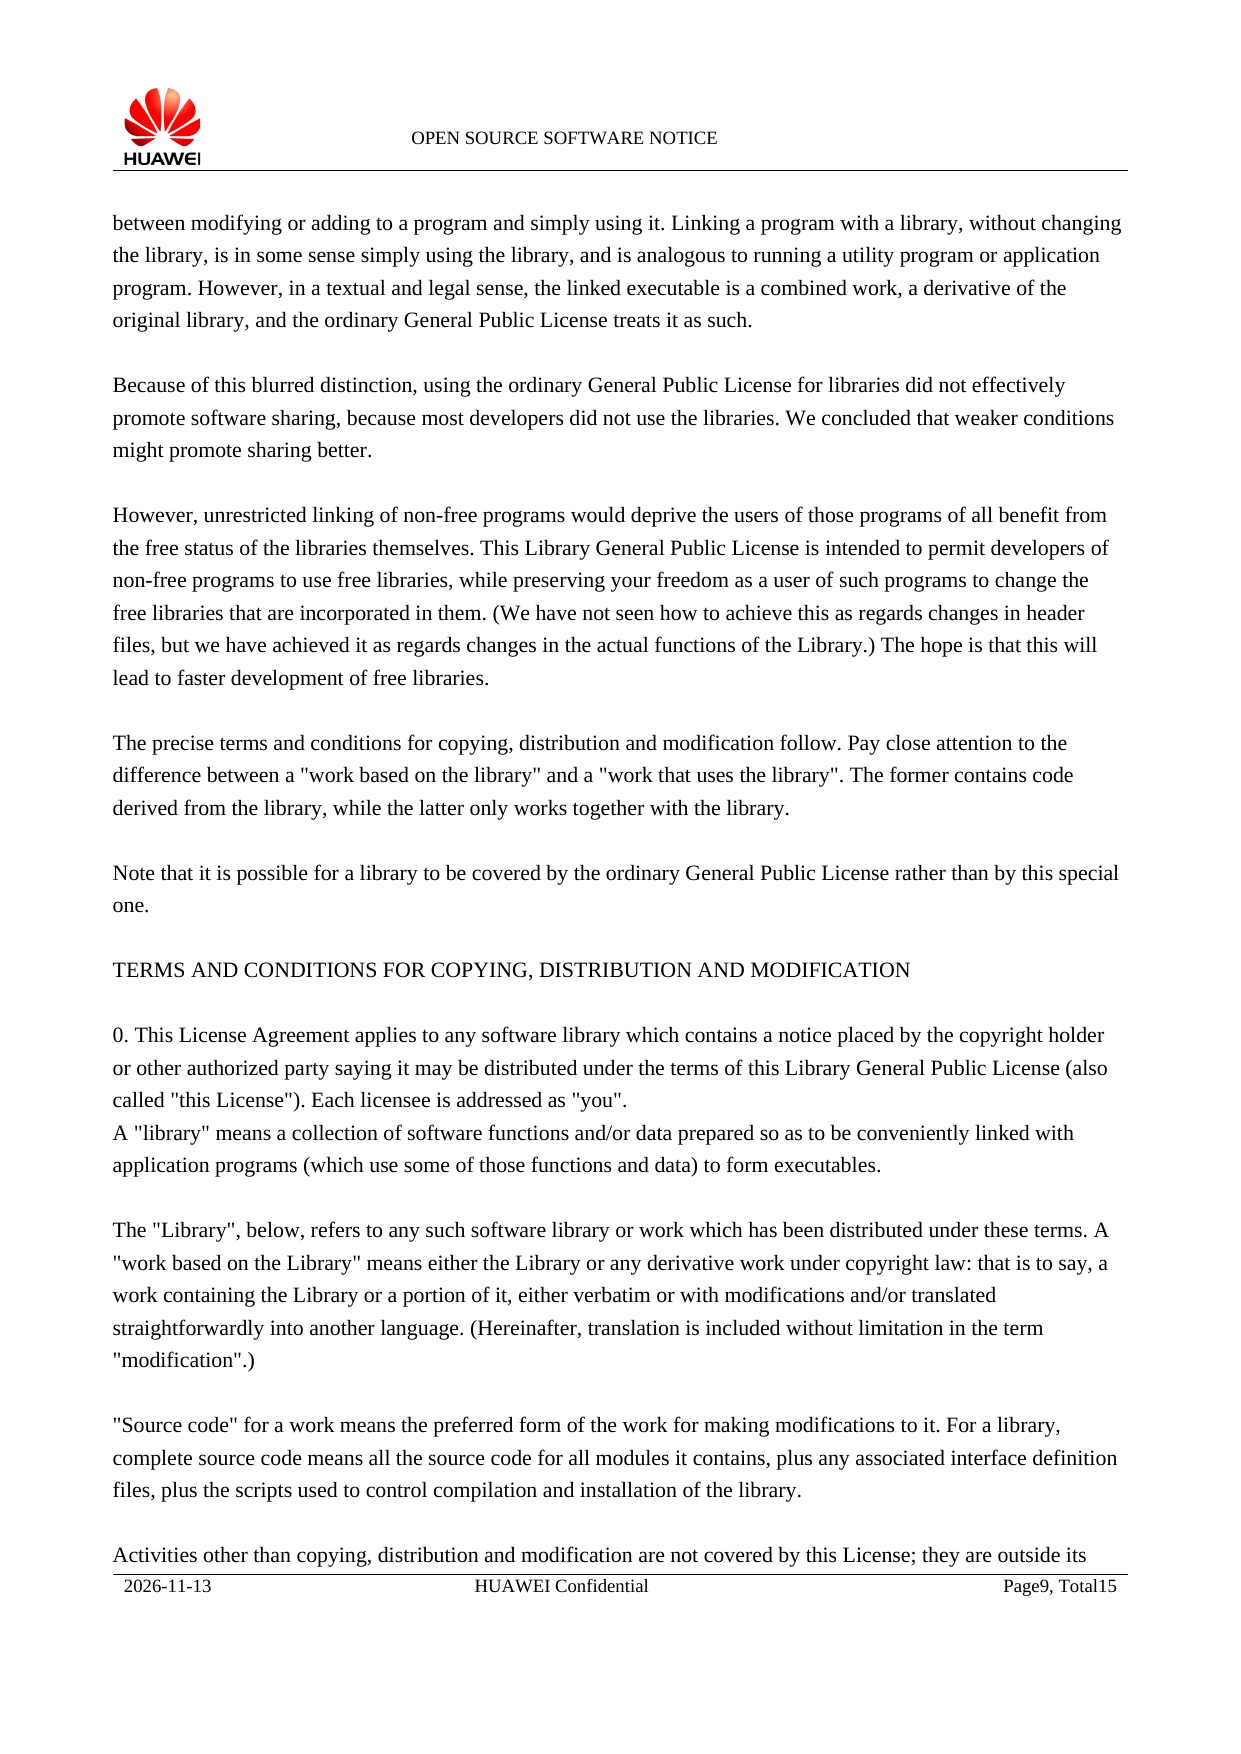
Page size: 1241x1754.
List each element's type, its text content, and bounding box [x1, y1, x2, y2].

picture [124, 88, 201, 165]
